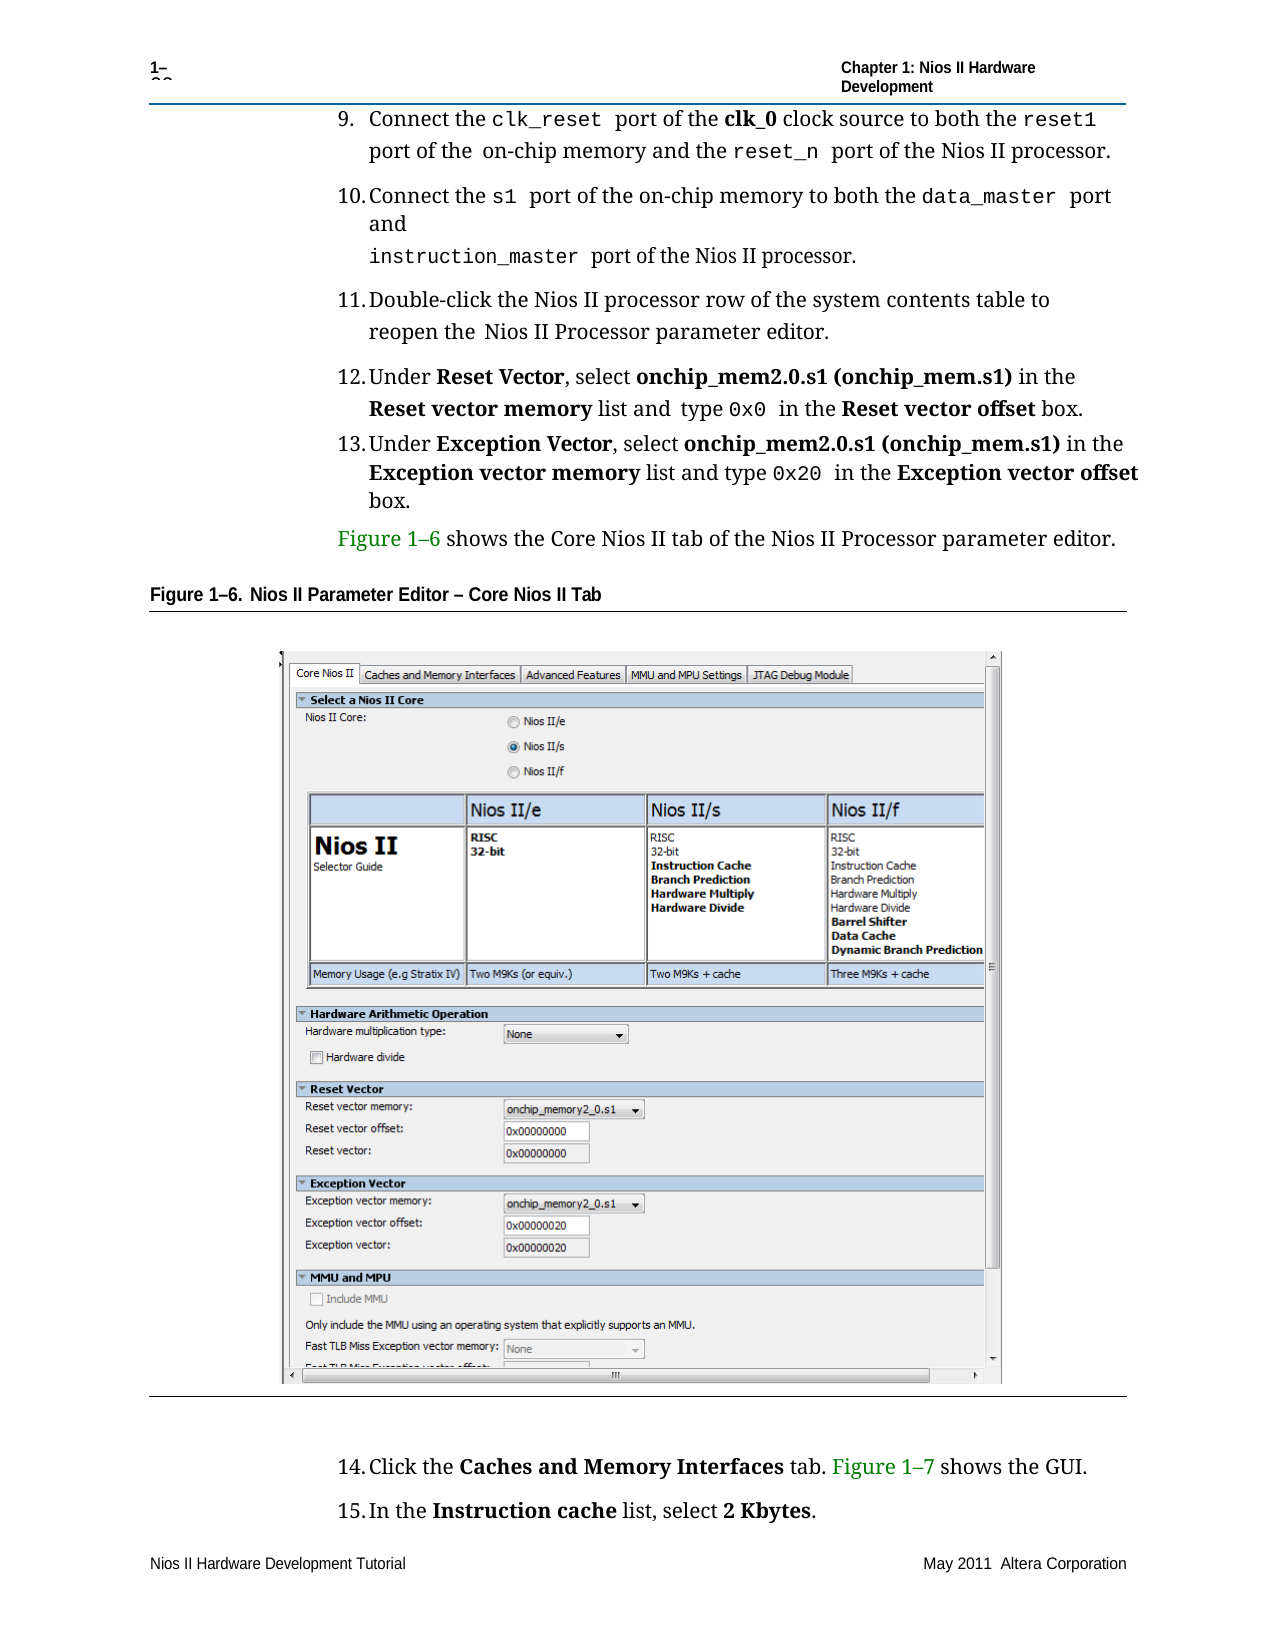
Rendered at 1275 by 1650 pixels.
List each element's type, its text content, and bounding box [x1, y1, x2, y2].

list Connect the s1 port of the on-chip memory to both the data_master port and [337, 181, 1139, 238]
list Connect the clk_reset port of the clk_0 clock source to both the reset1 port of the on-chip memory and the reset_n port of the Nios II processor. [337, 104, 1121, 165]
list Click the Caches and Memory Interfaces tab. Figure 1–7 shows the GUI. [337, 1452, 1139, 1481]
text Figure 1–6 shows the Core Nios II tab of the Nios II Processor parameter editor. [337, 524, 1139, 552]
list Under Exception Vector, select onchip_mem2.0.s1 (onchip_mem.s1) in the Exception vector memory list and type 0x20 in the Exception vector offset box. [337, 429, 1139, 515]
text Figure 1–6. Nios II Parameter Editor – Core Nios II Tab [150, 583, 1139, 605]
list Double-click the Nios II processor row of the system contents table to reopen the Nios II Processor parameter editor. [337, 285, 1104, 346]
picture [279, 651, 1004, 1384]
list Under Reset Vector, select onchip_mem2.0.s1 (onchip_mem.s1) in the Reset vector memory list and type 0x0 in the Reset vector offset box. [337, 362, 1095, 423]
list In the Instruction cache list, select 2 Kbytes. [337, 1496, 1139, 1524]
text instruction_master port of the Nios II processor. [369, 241, 1139, 270]
